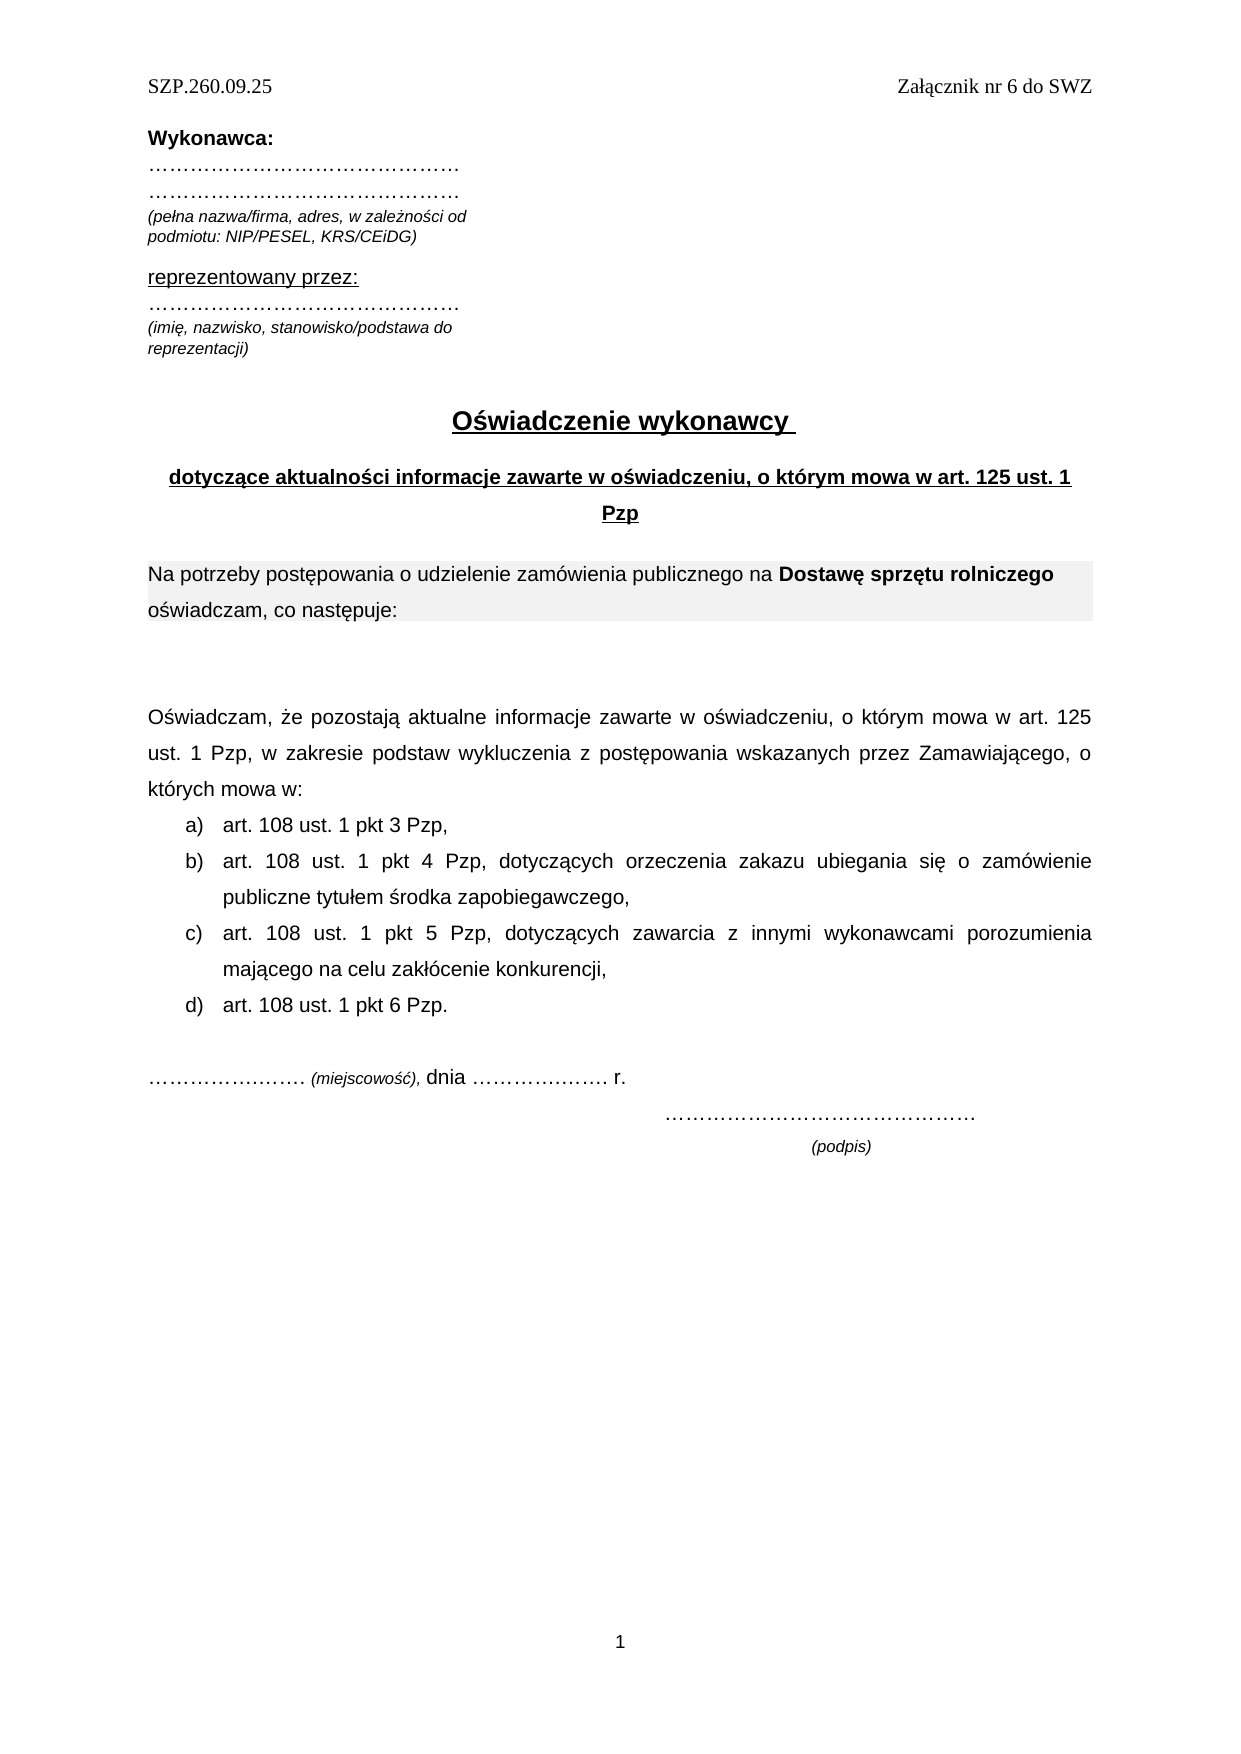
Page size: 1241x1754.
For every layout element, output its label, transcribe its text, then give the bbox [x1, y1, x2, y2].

list art. 108 ust. 1 pkt 5 Pzp, dotyczących zawarcia z innymi wykonawcami porozumienia mającego na celu zakłócenie konkurencji, [185, 921, 1093, 981]
text Na potrzeby postępowania o udzielenie zamówienia publicznego na Dostawę sprzętu rolniczego oświadczam, co następuje: [148, 561, 1093, 621]
text (imię, nazwisko, stanowisko/podstawa do reprezentacji) [148, 318, 472, 358]
text (podpis) [738, 1136, 1093, 1156]
text ……………………………………………………………………………… [148, 152, 472, 203]
text Oświadczenie wykonawcy [148, 405, 1093, 436]
text …………….……. (miejscowość), dnia ………….……. r. [148, 1064, 1093, 1088]
text ……………………………………… [148, 1101, 1093, 1124]
text Oświadczam, że pozostają aktualne informacje zawarte w oświadczeniu, o którym mowa w art. 125 ust. 1 Pzp, w zakresie podstaw wykluczenia z postępowania wskazanych przez Zamawiającego, o których mowa w: [148, 705, 1093, 801]
list art. 108 ust. 1 pkt 4 Pzp, dotyczących orzeczenia zakazu ubiegania się o zamówienie publiczne tytułem środka zapobiegawczego, [185, 849, 1093, 909]
text Wykonawca: [148, 126, 1093, 150]
text (pełna nazwa/firma, adres, w zależności od podmiotu: NIP/PESEL, KRS/CEiDG) [148, 207, 472, 246]
list art. 108 ust. 1 pkt 6 Pzp. [185, 993, 1093, 1017]
text dotyczące aktualności informacje zawarte w oświadczeniu, o którym mowa w art. 125 ust. 1 Pzp [148, 464, 1093, 524]
text reprezentowany przez: [148, 264, 1093, 288]
list art. 108 ust. 1 pkt 3 Pzp, [185, 813, 1093, 837]
text ……………………………………… [148, 290, 472, 314]
